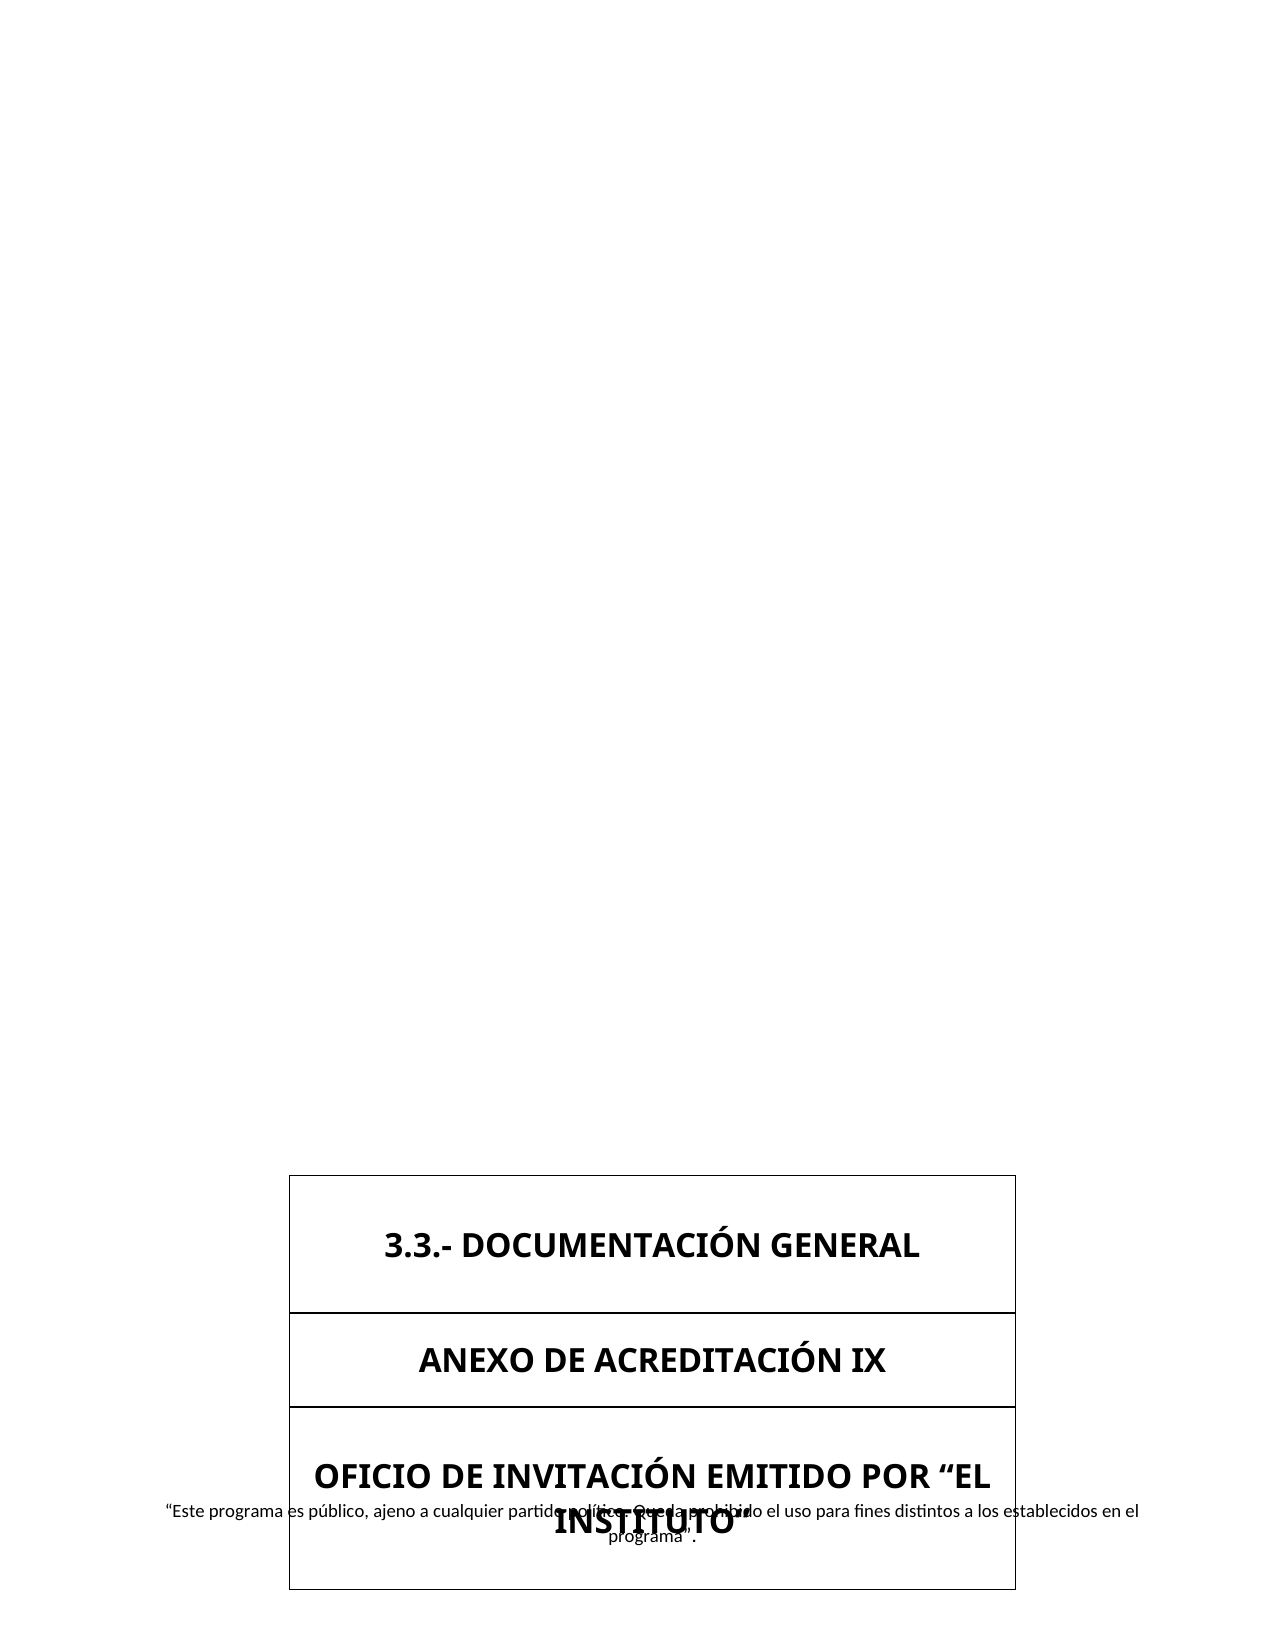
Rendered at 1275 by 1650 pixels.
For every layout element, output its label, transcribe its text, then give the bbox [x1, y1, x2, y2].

table_header 3.3.- DOCUMENTACIÓN GENERAL [290, 1176, 1015, 1312]
table_cell OFICIO DE INVITACIÓN EMITIDO POR “EL INSTITUTO” [290, 1408, 1015, 1589]
table_cell ANEXO DE ACREDITACIÓN IX [290, 1314, 1015, 1406]
